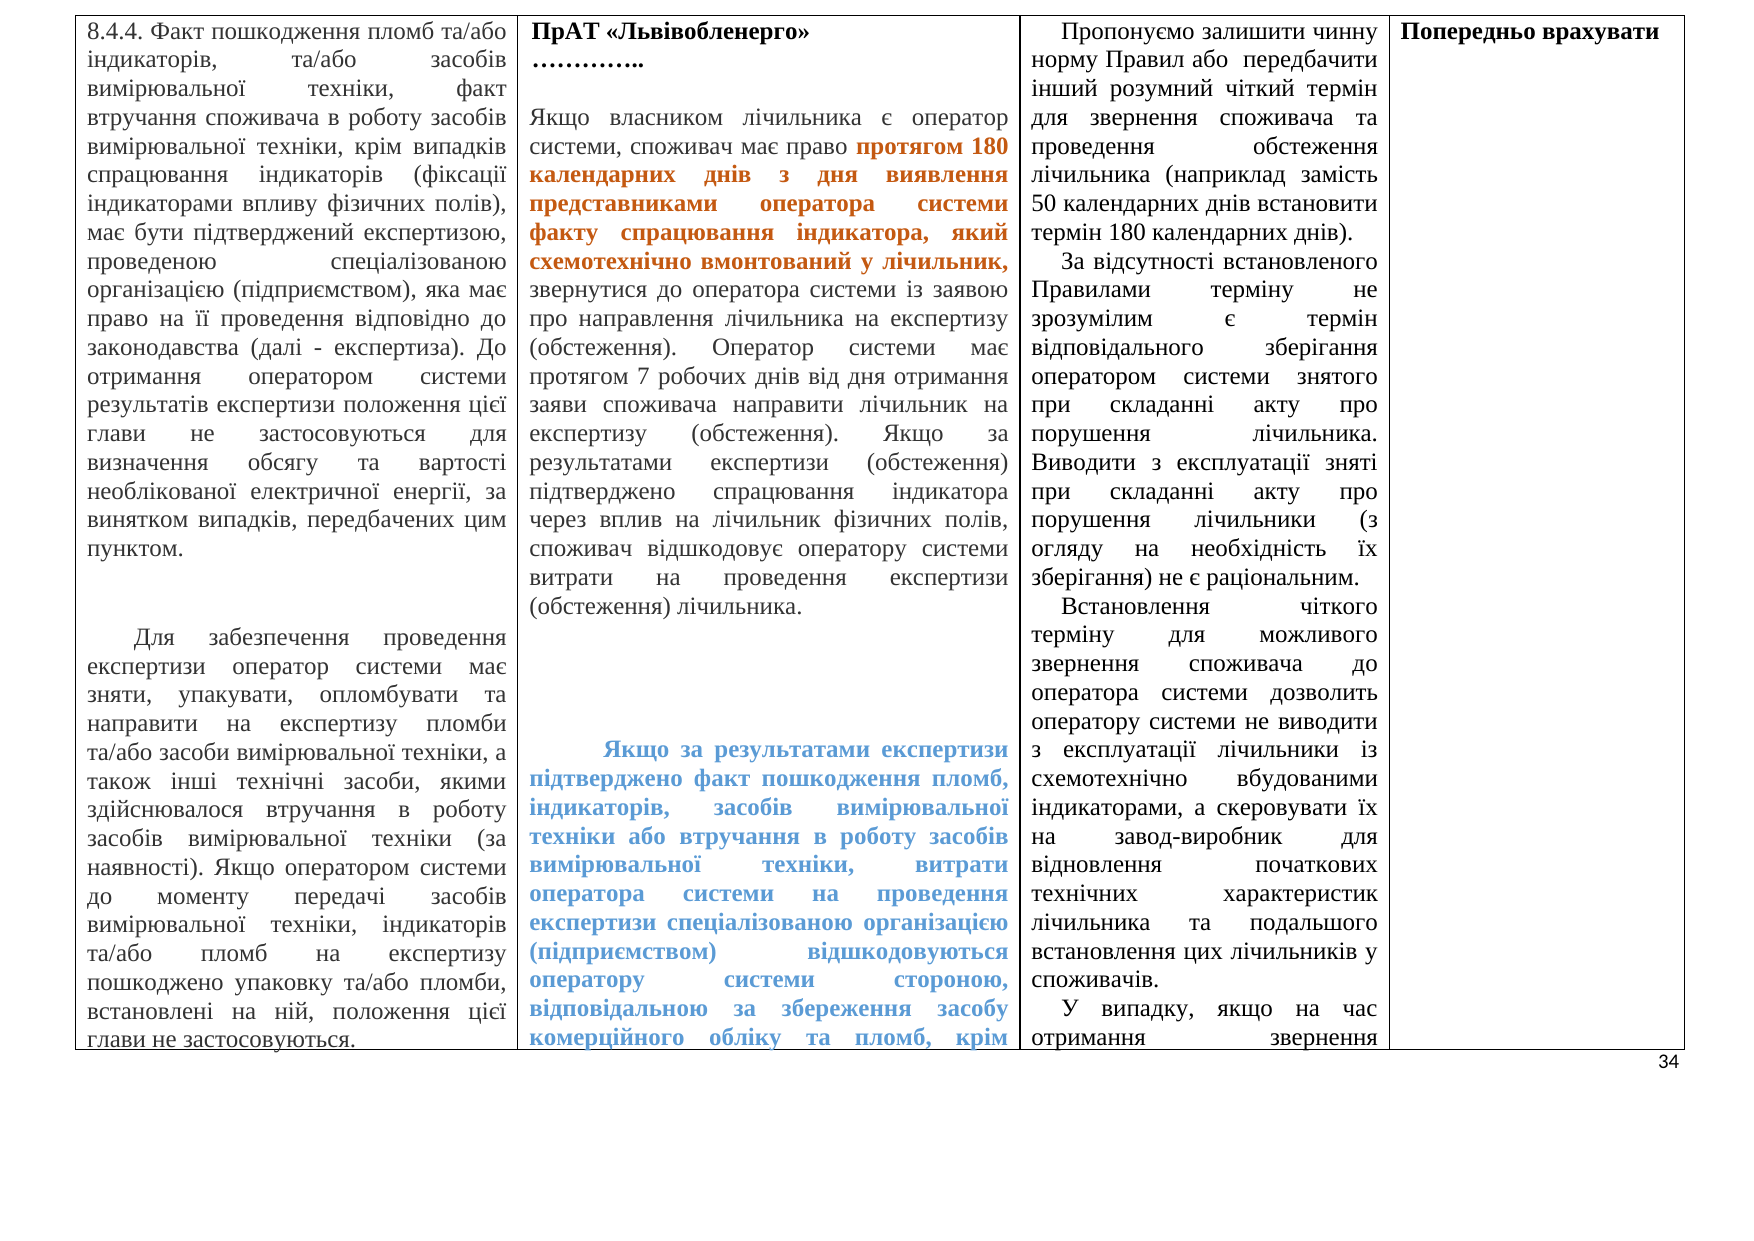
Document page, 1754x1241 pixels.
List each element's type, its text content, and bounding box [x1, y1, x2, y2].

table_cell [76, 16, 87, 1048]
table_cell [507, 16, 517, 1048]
table_cell Пропонуємо залишити чинну норму Правил або передбачити інший розумний чіткий термін для звернення споживача та проведення обстеження лічильника (наприклад замість 50 календарних днів встановити термін 180 календарних днів). За відсутності встановленого Правилами терміну не зрозумілим є термін відповідального зберігання оператором системи знятого при складанні акту про порушення лічильника. Виводити з експлуатації зняті при складанні акту про порушення лічильники (з огляду на необхідність їх зберігання) не є раціональним. Встановлення чіткого терміну для можливого звернення споживача до оператора системи дозволить оператору системи не виводити з експлуатації лічильники із схемотехнічно вбудованими індикаторами, а скеровувати їх на завод-виробник для відновлення початкових технічних характеристик лічильника та подальшого встановлення цих лічильників у споживачів. У випадку, якщо на час отримання звернення споживача вже було проведено ремонт лічильника заводі-виробнику, оператор системи не зможе виконати пропоновані вимоги абз.7 п. 8.4.4 Правил, що у свою чергу призведе до додаткових скарг на дії оператора системи та поставить під сумнів результати розгляду акту про порушення комісією оператора системи. Відсутність встановленого терміну для проведення дослідження (експертизи) лічильника, який є власністю оператора системи, може призвести до зловживань зі сторони споживача на етапі судового розгляду щодо стягнення заборгованості за актом про порушення. В даний час існують такі варіанти розрахунків оператора системи із спеціалізованою організацією за проведення експертизи: Експертиза проводиться після оплати виставленого спеціалізованою організацією рахунку. Оплата за експертизу здійснюється після її проведення на підставі договору, що укладений між оператором системи та спеціалізованою організацією. [1021, 16, 1389, 1048]
table_cell ПрАТ «Львівобленерго» ………….. Якщо власником лічильника є оператор системи, споживач має право протягом 180 календарних днів з дня виявлення представниками оператора системи факту спрацювання індикатора, який схемотехнічно вмонтований у лічильник, звернутися до оператора системи із заявою про направлення лічильника на експертизу (обстеження). Оператор системи має протягом 7 робочих днів від дня отримання заяви споживача направити лічильник на експертизу (обстеження). Якщо за результатами експертизи (обстеження) підтверджено спрацювання індикатора через вплив на лічильник фізичних полів, споживач відшкодовує оператору системи витрати на проведення експертизи (обстеження) лічильника. Якщо за результатами експертизи підтверджено факт пошкодження пломб, індикаторів, засобів вимірювальної техніки або втручання в роботу засобів вимірювальної техніки, витрати оператора системи на проведення експертизи спеціалізованою організацією (підприємством) відшкодовуються оператору системи стороною, відповідальною за збереження засобу комерційного обліку та пломб, крім випадків: встановлення експертизою, що порушення роботи засобу обліку виникло не з вини споживача; надання стороною, відповідальною за збереження засобу комерційного обліку та пломб, оператору системи письмової згоди з фактом пошкодження пломб, індикаторів, засобів вимірювальної техніки або втручання в роботу засобів вимірювальної техніки до моменту проведення експертизи або оплати оператором системи вартості робіт з проведення експертизи; надання стороною, відповідальною за збереження засобу комерційного обліку та пломб, оператору системи письмової відмови від проведення експертизи до моменту проведення експертизи або оплати оператором системи вартості робіт з проведення експертизи. Якщо експертиза здійснювалася за рахунок споживача та за її результатами не підтверджено зазначений в акті про порушення факт пошкодження пломб, індикаторів, засобів вимірювальної техніки або факт втручання в роботу засобів вимірювальної техніки, або встановлено, що порушення роботи засобу обліку, власником якого є оператор системи, виникло не з вини споживача, витрати споживача на проведення експертизи відшкодовуються оператором системи. [518, 16, 1019, 1048]
table_cell Попередньо врахувати [1390, 16, 1684, 1048]
